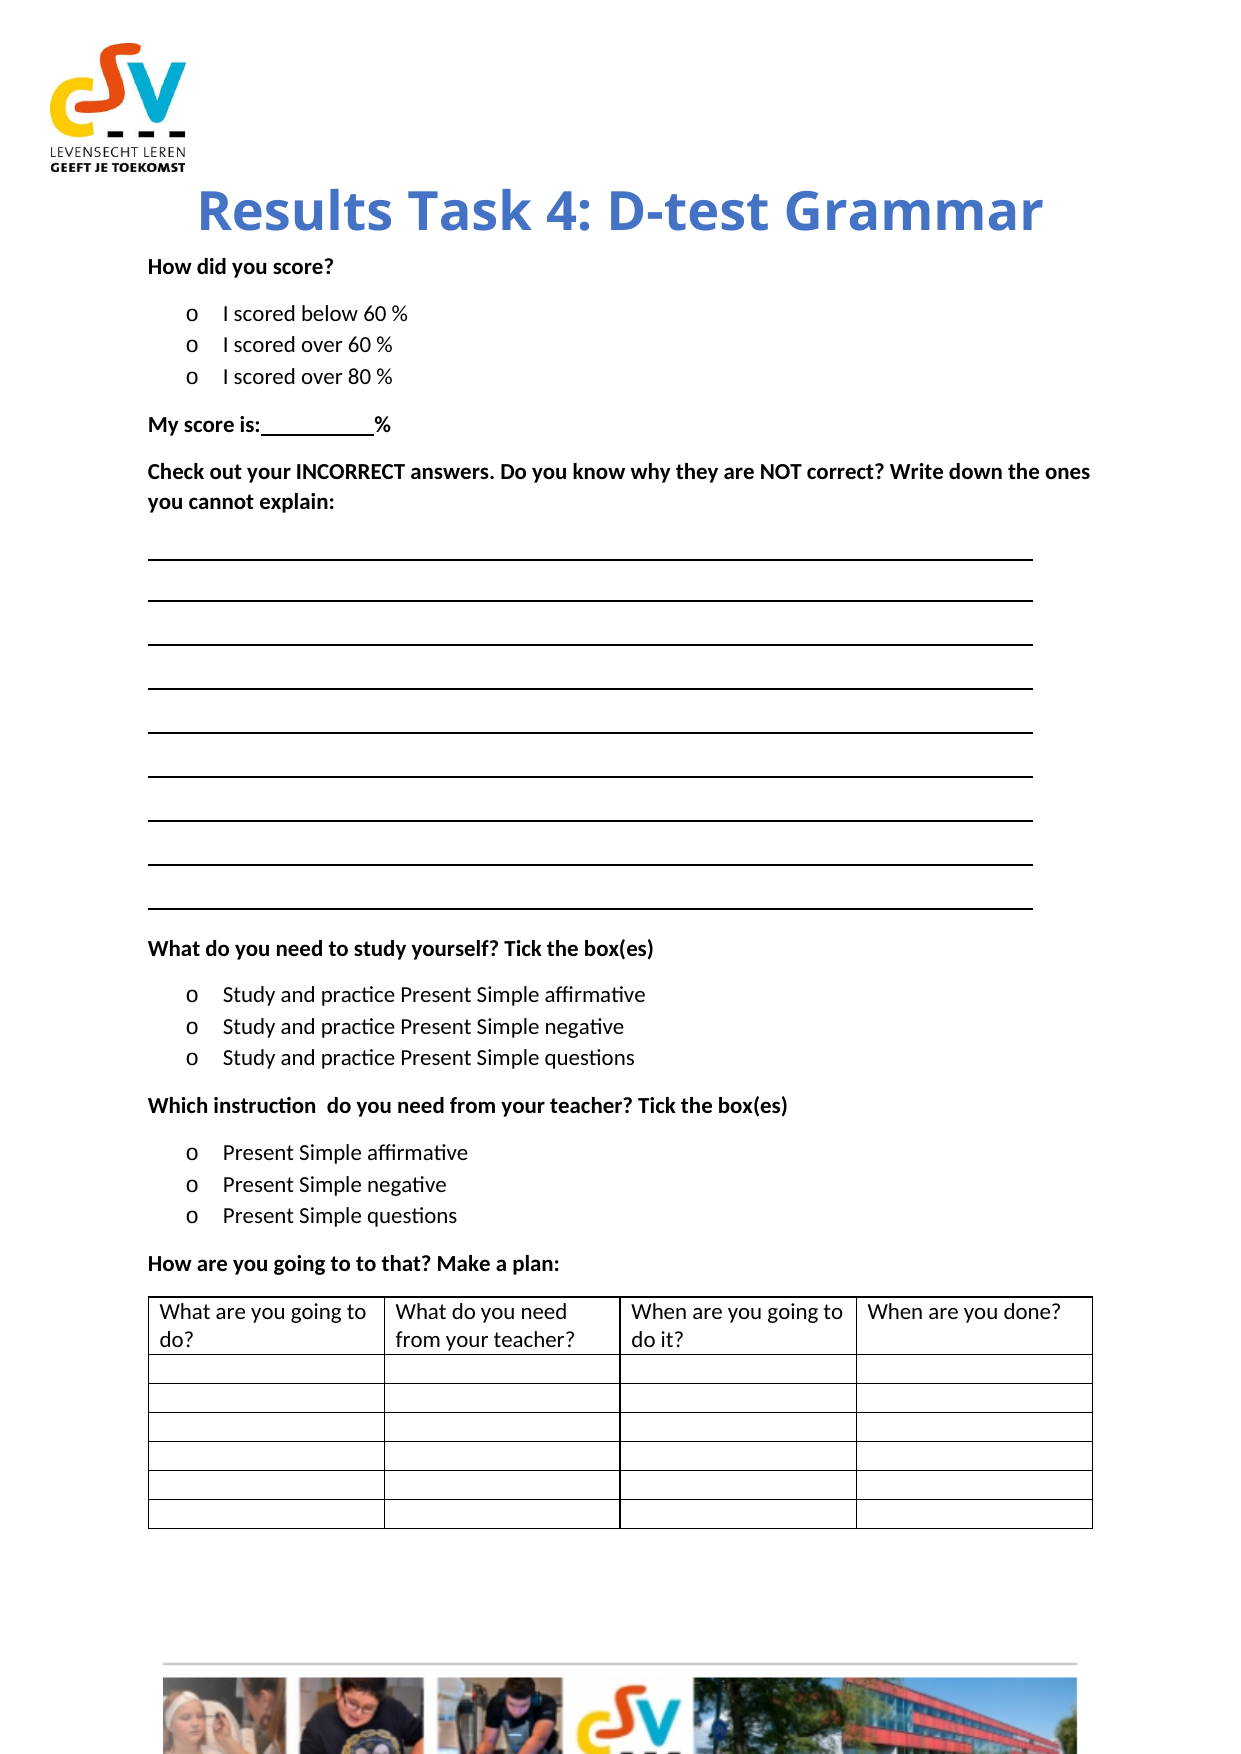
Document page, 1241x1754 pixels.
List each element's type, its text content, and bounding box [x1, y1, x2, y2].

text What do you need to study yourself? Tick the box(es) [148, 934, 1093, 962]
text How did you score? [148, 252, 1093, 280]
table_cell [385, 1355, 619, 1382]
table_cell [857, 1442, 1092, 1470]
table_cell [149, 1442, 384, 1470]
text How are you going to to that? Make a plan: [148, 1249, 1093, 1277]
list Study and practice Present Simple questions [185, 1043, 1093, 1073]
table_cell [621, 1471, 856, 1499]
table_cell [621, 1384, 856, 1412]
table_cell [621, 1355, 856, 1382]
list I scored over 80 % [185, 362, 1093, 391]
subtitle Results Task 4: D-test Grammar [148, 173, 1093, 246]
text Check out your INCORRECT answers. Do you know why they are NOT correct? Write down the ones you cannot explain: [148, 457, 1093, 515]
table_cell [621, 1442, 856, 1470]
text My score is: % [148, 410, 1093, 438]
list Present Simple affirmative [185, 1138, 1093, 1168]
table_cell [621, 1413, 856, 1441]
table_cell [857, 1413, 1092, 1441]
table_header What are you going to do? [149, 1298, 384, 1353]
list Study and practice Present Simple negative [185, 1012, 1093, 1041]
table_cell [857, 1471, 1092, 1499]
table_cell [857, 1355, 1092, 1382]
table_cell [385, 1413, 619, 1441]
list Study and practice Present Simple affirmative [185, 981, 1093, 1010]
table_cell [149, 1355, 384, 1382]
picture [163, 1662, 1078, 1754]
table_cell [621, 1500, 856, 1528]
table_cell [385, 1442, 619, 1470]
table_cell [857, 1384, 1092, 1412]
table_cell [149, 1384, 384, 1412]
table_cell [385, 1471, 619, 1499]
text Which instruction do you need from your teacher? Tick the box(es) [148, 1092, 1093, 1119]
table_cell [385, 1500, 619, 1528]
table_cell [149, 1471, 384, 1499]
table_header When are you going to do it? [621, 1298, 856, 1353]
table_cell [149, 1500, 384, 1528]
table_header When are you done? [857, 1298, 1092, 1353]
table_cell [149, 1413, 384, 1441]
list Present Simple questions [185, 1201, 1093, 1231]
list I scored below 60 % [185, 299, 1093, 328]
picture [50, 43, 186, 172]
table_cell [385, 1384, 619, 1412]
table_cell [857, 1500, 1092, 1528]
list I scored over 60 % [185, 331, 1093, 360]
table_header What do you need from your teacher? [385, 1298, 619, 1353]
list Present Simple negative [185, 1170, 1093, 1199]
